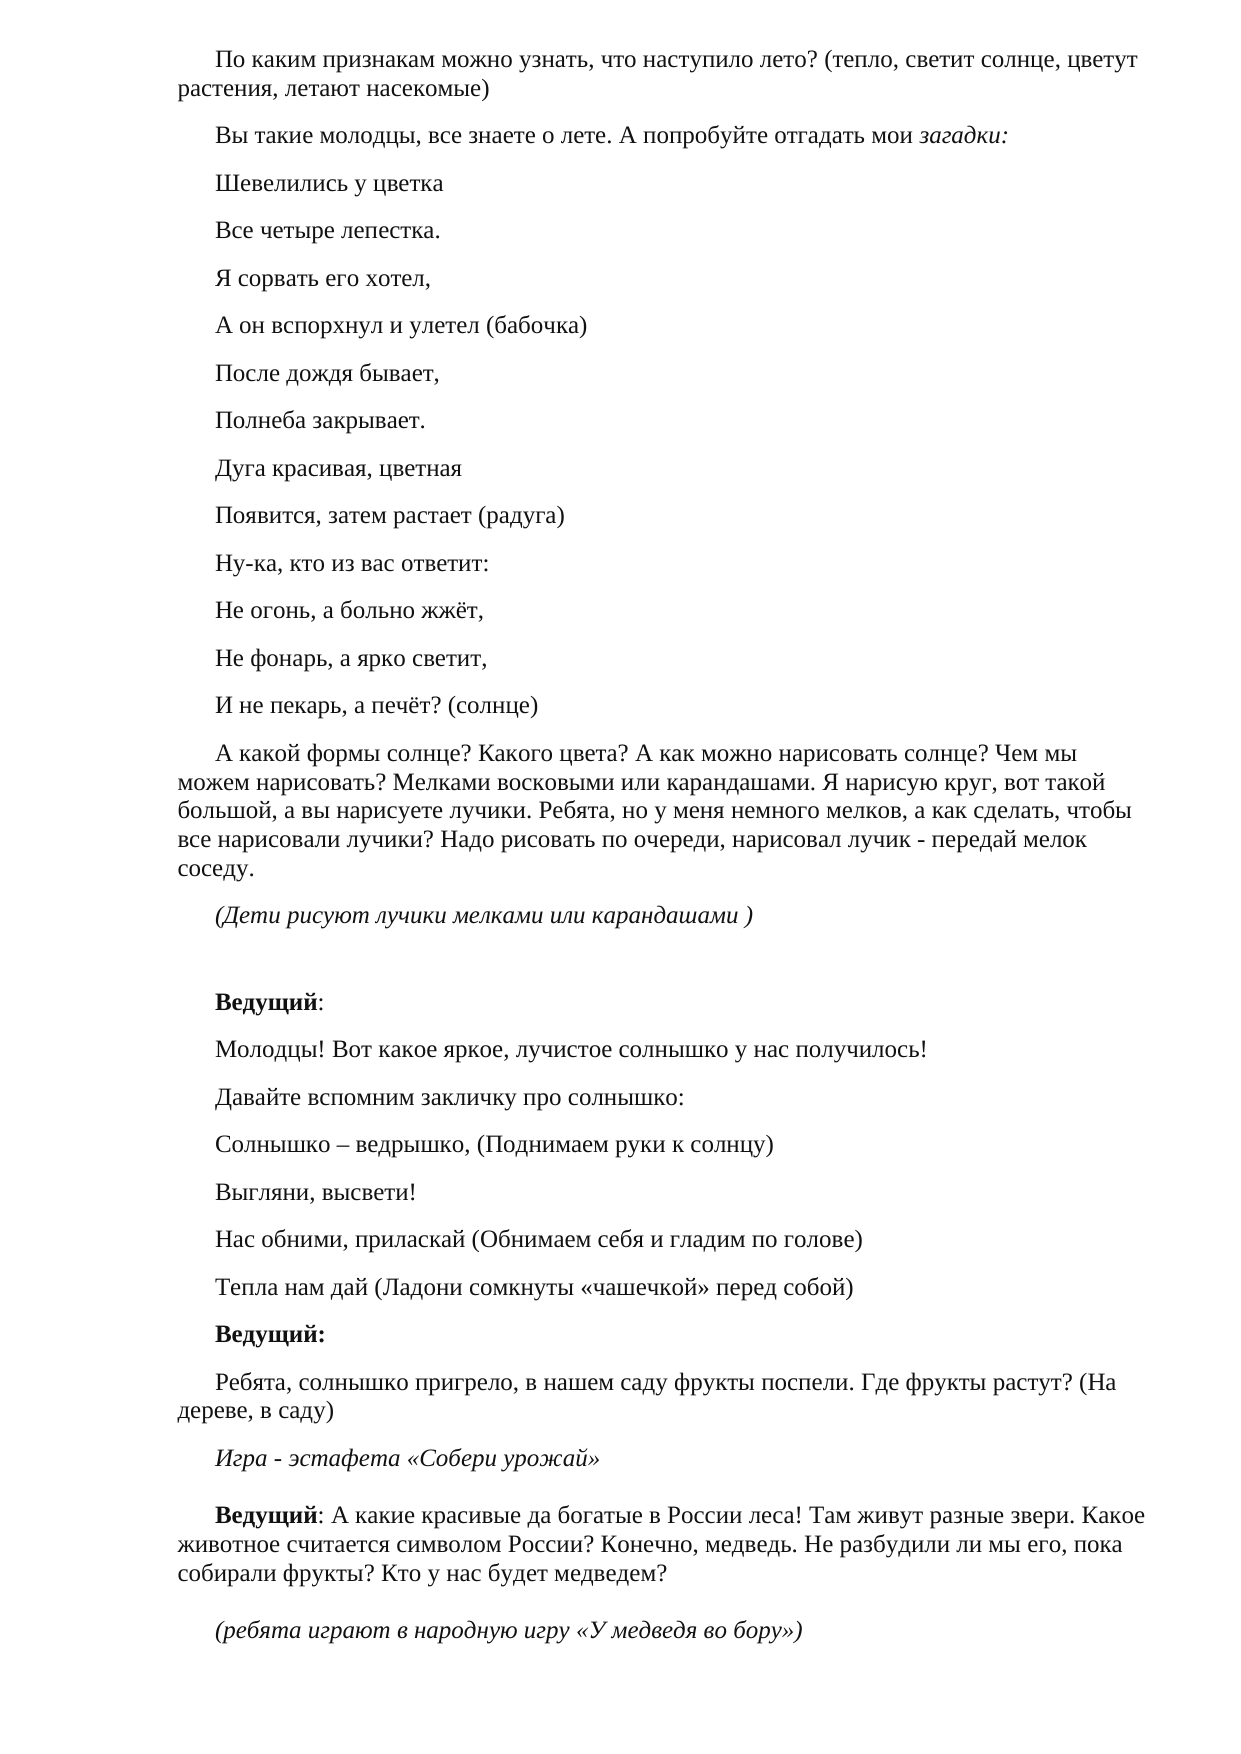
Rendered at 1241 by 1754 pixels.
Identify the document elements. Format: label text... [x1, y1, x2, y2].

text (ребята играют в народную игру «У медведя во бору») [177, 1616, 1152, 1644]
text Ну-ка, кто из вас ответит: [177, 548, 1152, 577]
text Нас обними, приласкай (Обнимаем себя и гладим по голове) [177, 1224, 1152, 1253]
text Молодцы! Вот какое яркое, лучистое солнышко у нас получилось! [177, 1034, 1152, 1063]
text Вы такие молодцы, все знаете о лете. А попробуйте отгадать мои загадки: [177, 121, 1152, 149]
text Не огонь, а больно жжёт, [177, 596, 1152, 624]
text После дождя бывает, [177, 358, 1152, 387]
text Солнышко – ведрышко, (Поднимаем руки к солнцу) [177, 1129, 1152, 1158]
text Ведущий: [177, 1319, 1152, 1348]
text Тепла нам дай (Ладони сомкнуты «чашечкой» перед собой) [177, 1272, 1152, 1301]
text Не фонарь, а ярко светит, [177, 643, 1152, 672]
text Давайте вспомним закличку про солнышко: [177, 1082, 1152, 1111]
text Ведущий: А какие красивые да богатые в России леса! Там живут разные звери. Какое животное считается символом России? Конечно, медведь. Не разбудили ли мы его, пока собирали фрукты? Кто у нас будет медведем? [177, 1501, 1152, 1587]
text А какой формы солнце? Какого цвета? А как можно нарисовать солнце? Чем мы можем нарисовать? Мелками восковыми или карандашами. Я нарисую круг, вот такой большой, а вы нарисуете лучики. Ребята, но у меня немного мелков, а как сделать, чтобы все нарисовали лучики? Надо рисовать по очереди, нарисовал лучик - передай мелок соседу. [177, 738, 1152, 882]
text (Дети рисуют лучики мелками или карандашами ) [177, 901, 1152, 929]
text Я сорвать его хотел, [177, 263, 1152, 292]
text Шевелились у цветка [177, 168, 1152, 197]
text И не пекарь, а печёт? (солнце) [177, 691, 1152, 719]
text По каким признакам можно узнать, что наступило лето? (тепло, светит солнце, цветут растения, летают насекомые) [177, 44, 1152, 102]
text Полнеба закрывает. [177, 406, 1152, 434]
text Выгляни, высвети! [177, 1177, 1152, 1206]
text А он вспорхнул и улетел (бабочка) [177, 311, 1152, 339]
text Все четыре лепестка. [177, 216, 1152, 244]
text Ведущий: [177, 987, 1152, 1016]
text Игра - эстафета «Собери урожай» [177, 1443, 1152, 1472]
text Появится, затем растает (радуга) [177, 501, 1152, 529]
text Дуга красивая, цветная [177, 453, 1152, 482]
text Ребята, солнышко пригрело, в нашем саду фрукты поспели. Где фрукты растут? (На дереве, в саду) [177, 1367, 1152, 1424]
